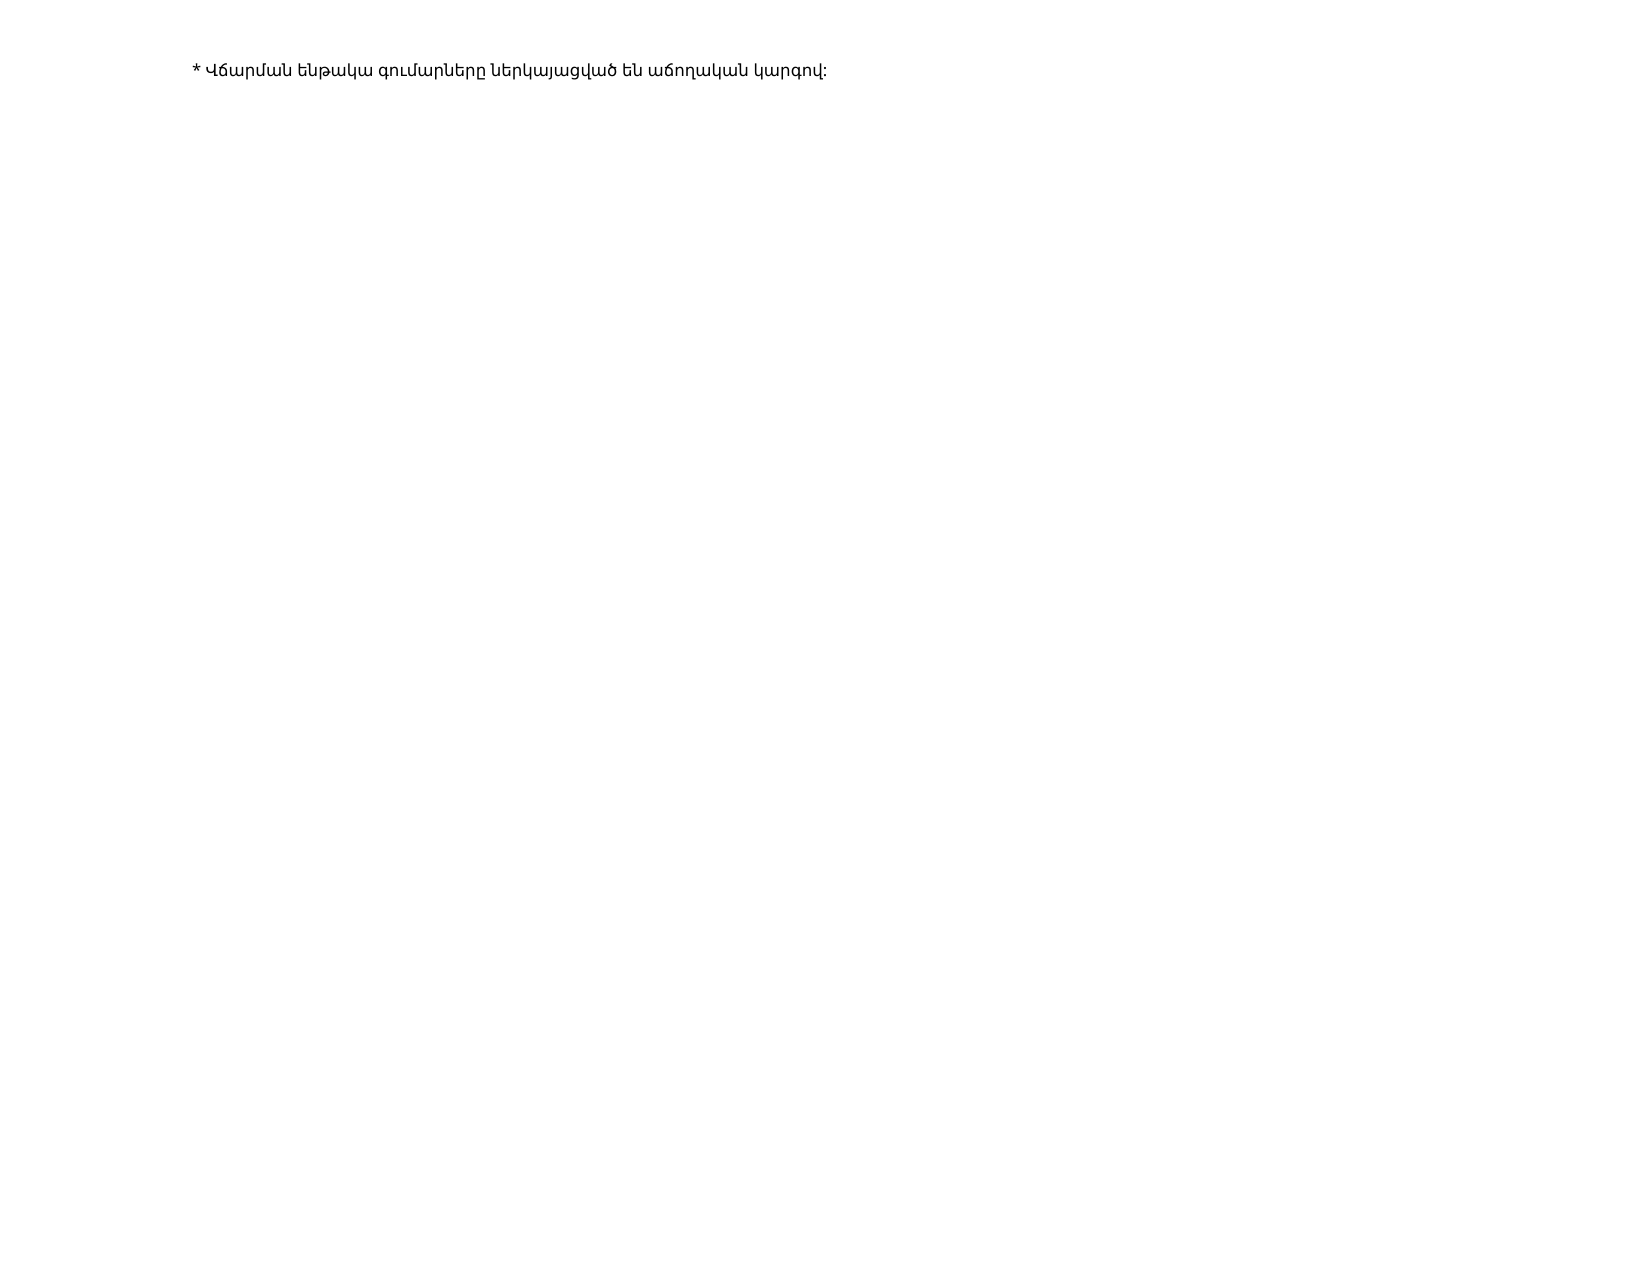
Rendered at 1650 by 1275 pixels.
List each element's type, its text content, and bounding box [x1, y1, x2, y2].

text * Վճարման ենթակա գումարները ներկայացված են աճողական կարգով: [118, 59, 1565, 82]
